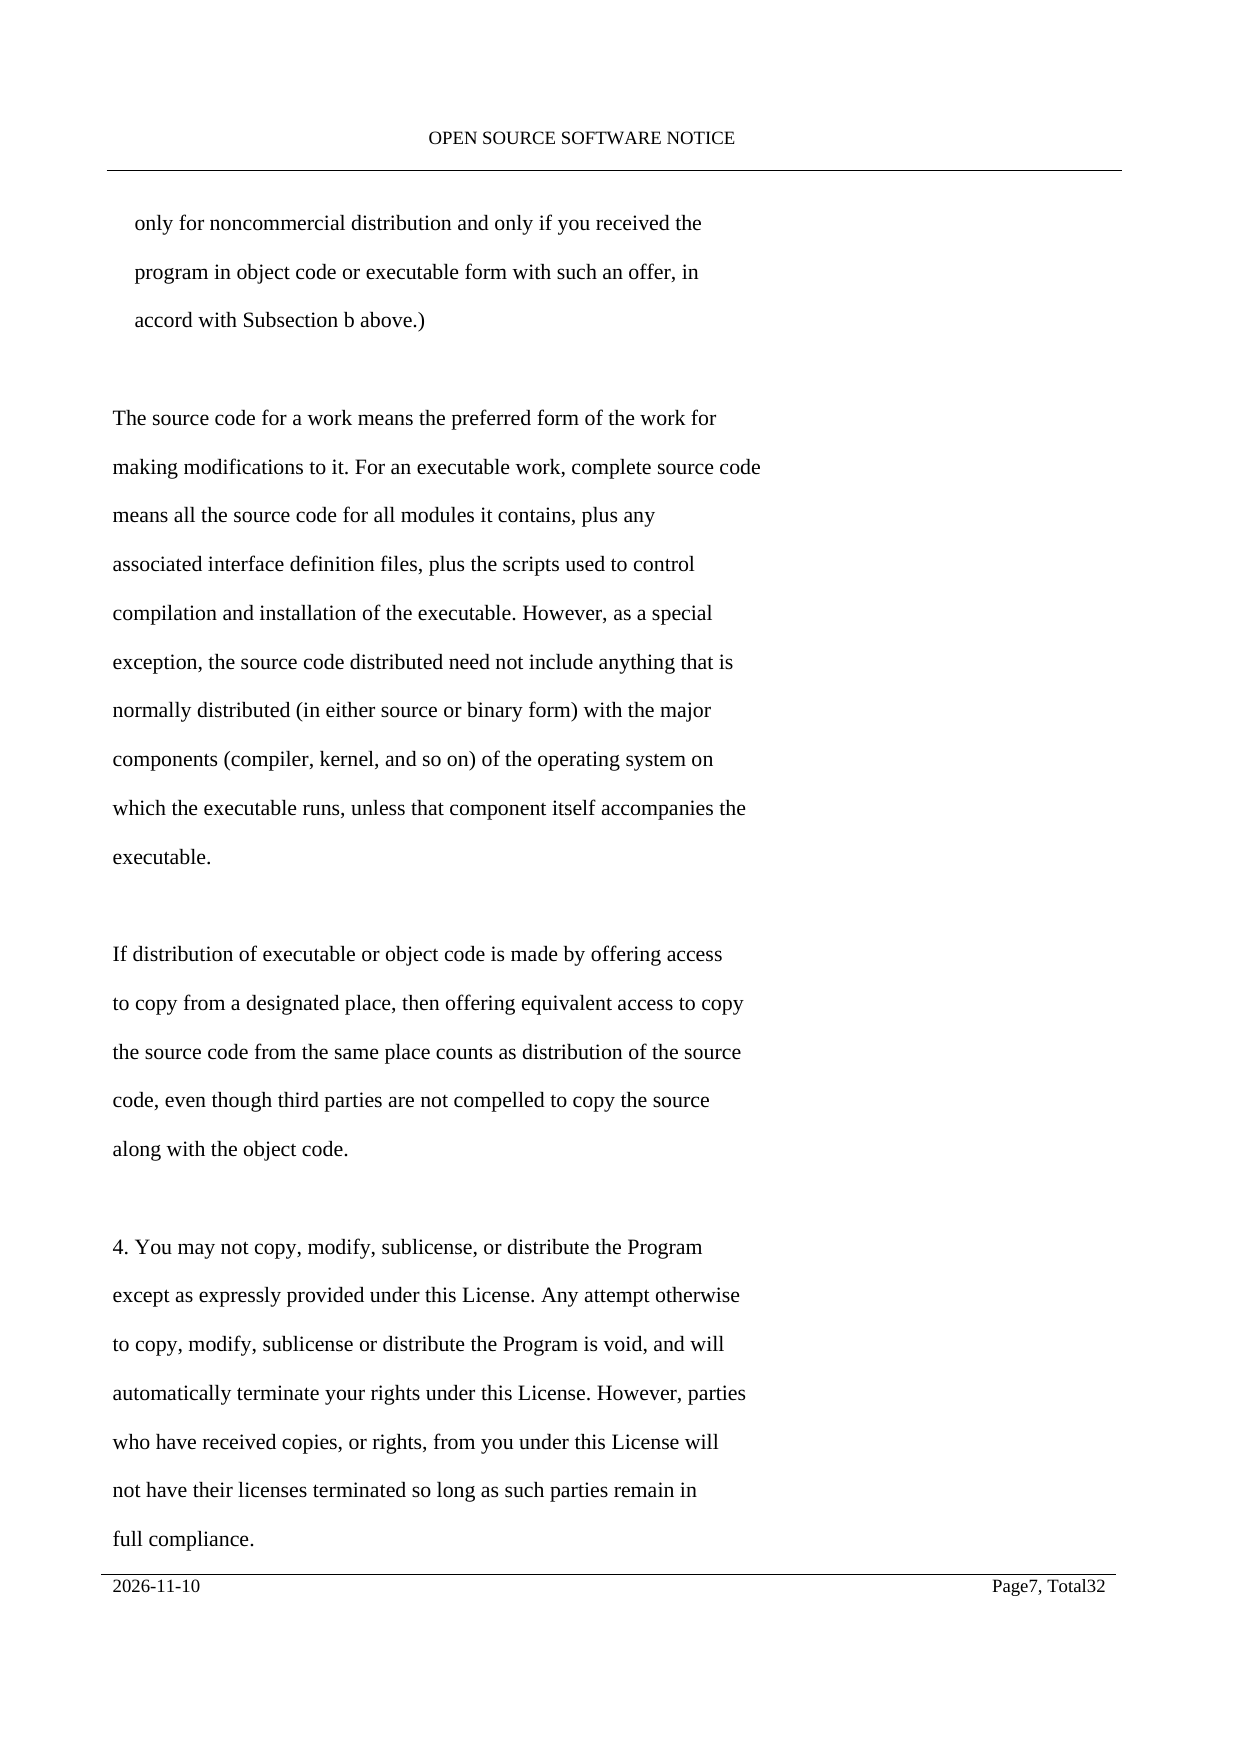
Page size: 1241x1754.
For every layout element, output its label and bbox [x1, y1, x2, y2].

text [112, 206, 1128, 1555]
